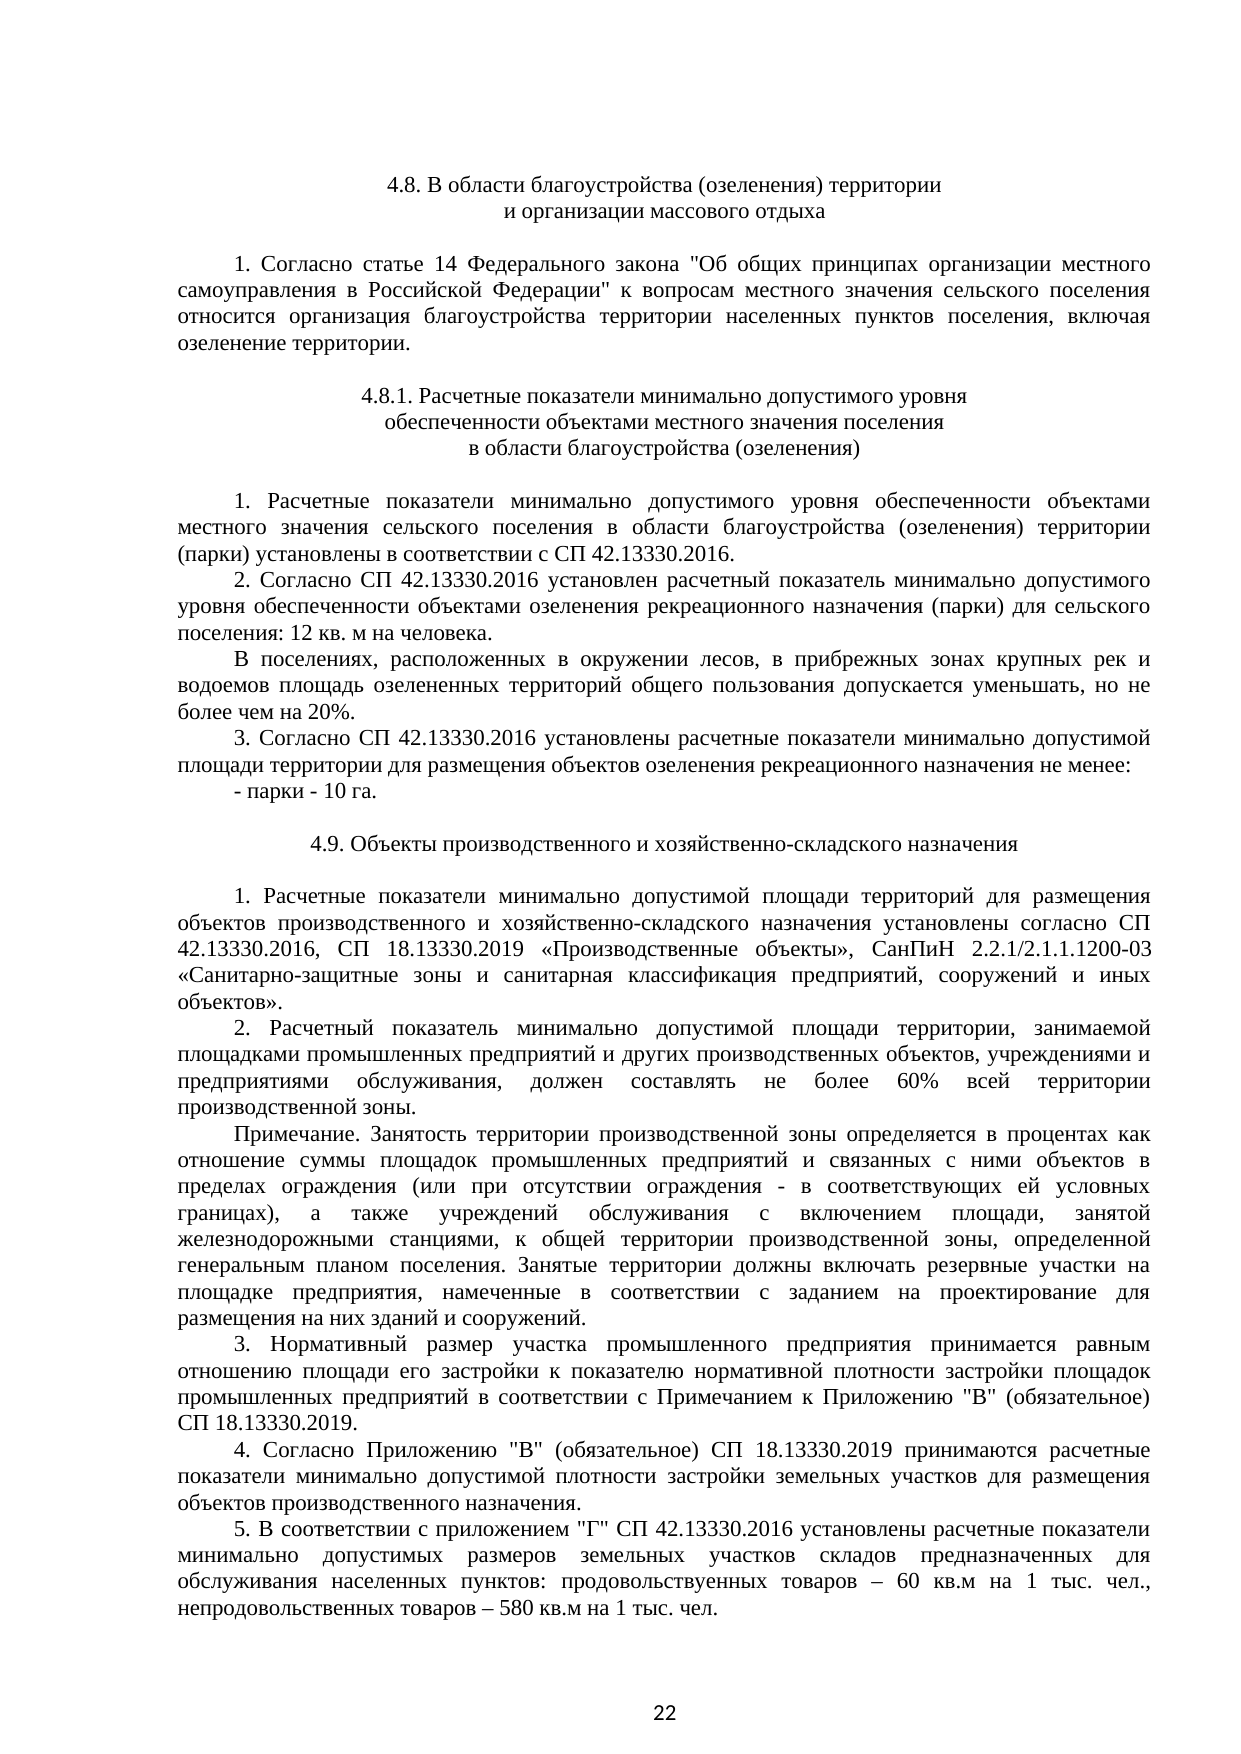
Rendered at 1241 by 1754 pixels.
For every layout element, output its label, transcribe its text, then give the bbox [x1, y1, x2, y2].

text В поселениях, расположенных в окружении лесов, в прибрежных зонах крупных рек и водоемов площадь озелененных территорий общего пользования допускается уменьшать, но не более чем на 20%. [177, 645, 1152, 724]
text в области благоустройства (озеленения) [177, 434, 1152, 461]
text обеспеченности объектами местного значения поселения [177, 408, 1152, 434]
text 3. Нормативный размер участка промышленного предприятия принимается равным отношению площади его застройки к показателю нормативной плотности застройки площадок промышленных предприятий в соответствии с Примечанием к Приложению "В" (обязательное) СП 18.13330.2019. [177, 1330, 1152, 1436]
text 1. Расчетные показатели минимально допустимого уровня обеспеченности объектами местного значения сельского поселения в области благоустройства (озеленения) территории (парки) установлены в соответствии с СП 42.13330.2016. [177, 487, 1152, 566]
text 1. Согласно статье 14 Федерального закона "Об общих принципах организации местного самоуправления в Российской Федерации" к вопросам местного значения сельского поселения относится организация благоустройства территории населенных пунктов поселения, включая озеленение территории. [177, 250, 1152, 355]
text 4.8.1. Расчетные показатели минимально допустимого уровня [177, 382, 1152, 408]
text 3. Согласно СП 42.13330.2016 установлены расчетные показатели минимально допустимой площади территории для размещения объектов озеленения рекреационного назначения не менее: [177, 724, 1152, 777]
text 4.9. Объекты производственного и хозяйственно-складского назначения [177, 830, 1152, 856]
text 4.8. В области благоустройства (озеленения) территории [177, 171, 1152, 197]
text 5. В соответствии с приложением "Г" СП 42.13330.2016 установлены расчетные показатели минимально допустимых размеров земельных участков складов предназначенных для обслуживания населенных пунктов: продовольствуенных товаров – 60 кв.м на 1 тыс. чел., непродовольственных товаров – 580 кв.м на 1 тыс. чел. [177, 1515, 1152, 1620]
text и организации массового отдыха [177, 197, 1152, 223]
text 1. Расчетные показатели минимально допустимой площади территорий для размещения объектов производственного и хозяйственно-складского назначения установлены согласно СП 42.13330.2016, СП 18.13330.2019 «Производственные объекты», СанПиН 2.2.1/2.1.1.1200-03 «Санитарно-защитные зоны и санитарная классификация предприятий, сооружений и иных объектов». [177, 882, 1152, 1014]
text Примечание. Занятость территории производственной зоны определяется в процентах как отношение суммы площадок промышленных предприятий и связанных с ними объектов в пределах ограждения (или при отсутствии ограждения - в соответствующих ей условных границах), а также учреждений обслуживания с включением площади, занятой железнодорожными станциями, к общей территории производственной зоны, определенной генеральным планом поселения. Занятые территории должны включать резервные участки на площадке предприятия, намеченные в соответствии с заданием на проектирование для размещения на них зданий и сооружений. [177, 1119, 1152, 1330]
text - парки - 10 га. [177, 777, 1152, 803]
text 2. Согласно СП 42.13330.2016 установлен расчетный показатель минимально допустимого уровня обеспеченности объектами озеленения рекреационного назначения (парки) для сельского поселения: 12 кв. м на человека. [177, 566, 1152, 645]
text 4. Согласно Приложению "В" (обязательное) СП 18.13330.2019 принимаются расчетные показатели минимально допустимой плотности застройки земельных участков для размещения объектов производственного назначения. [177, 1436, 1152, 1515]
text 2. Расчетный показатель минимально допустимой площади территории, занимаемой площадками промышленных предприятий и других производственных объектов, учреждениями и предприятиями обслуживания, должен составлять не более 60% всей территории производственной зоны. [177, 1014, 1152, 1119]
